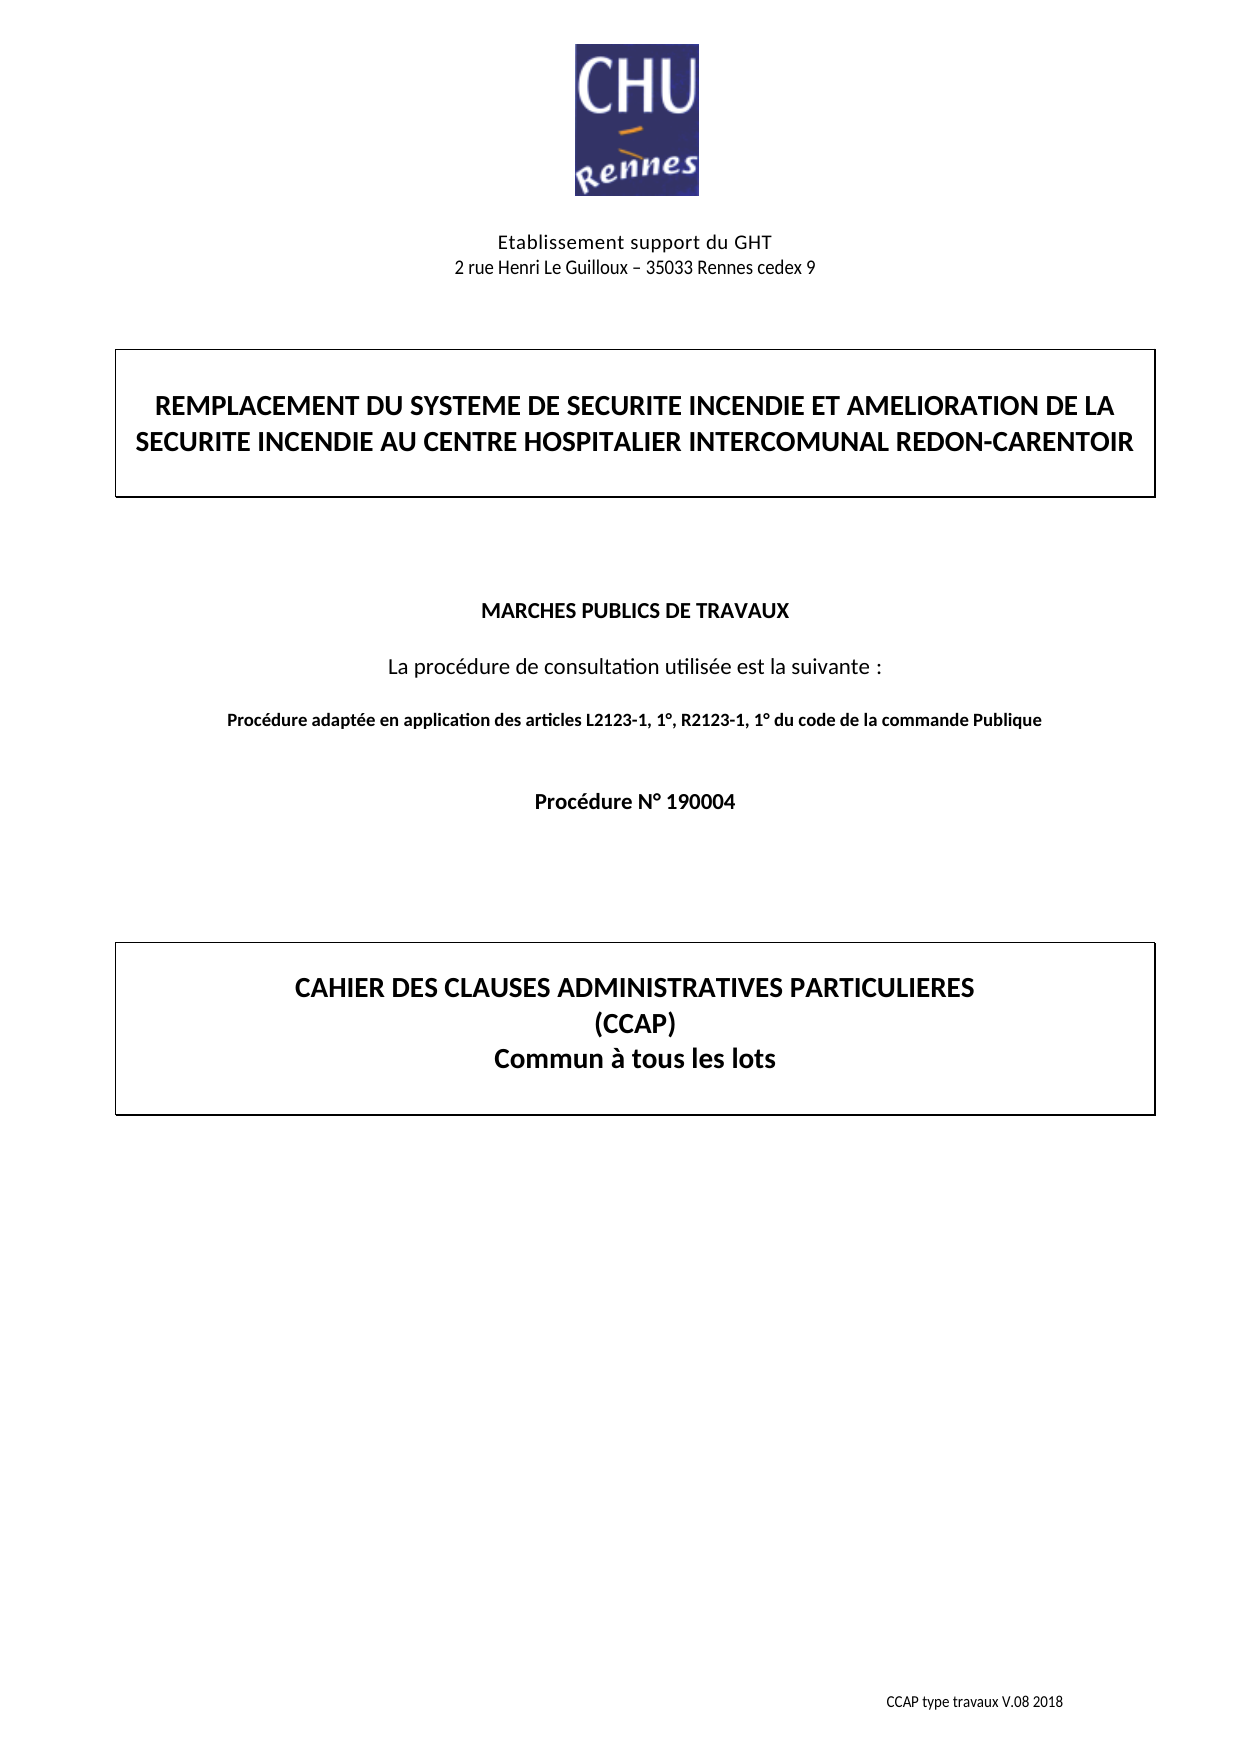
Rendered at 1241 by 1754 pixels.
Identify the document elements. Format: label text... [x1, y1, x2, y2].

text CAHIER DES CLAUSES ADMINISTRATIVES PARTICULIERES [118, 969, 1152, 1005]
text Procédure adaptée en application des articles L2123-1, 1°, R2123-1, 1° du code de la commande Publique [118, 708, 1152, 731]
text Procédure N° 190004 [118, 787, 1152, 815]
text La procédure de consultation utilisée est la suivante : [118, 652, 1152, 680]
text (CCAP) [118, 1005, 1152, 1041]
text MARCHES PUBLICS DE TRAVAUX [118, 596, 1152, 624]
text 2 rue Henri Le Guilloux – 35033 Rennes cedex 9 [118, 254, 1152, 280]
text Etablissement support du GHT [118, 229, 1152, 254]
text REMPLACEMENT DU SYSTEME DE SECURITE INCENDIE ET AMELIORATION DE LA SECURITE INCENDIE AU CENTRE HOSPITALIER INTERCOMUNAL REDON-CARENTOIR [118, 387, 1152, 458]
text Commun à tous les lots [118, 1041, 1152, 1076]
